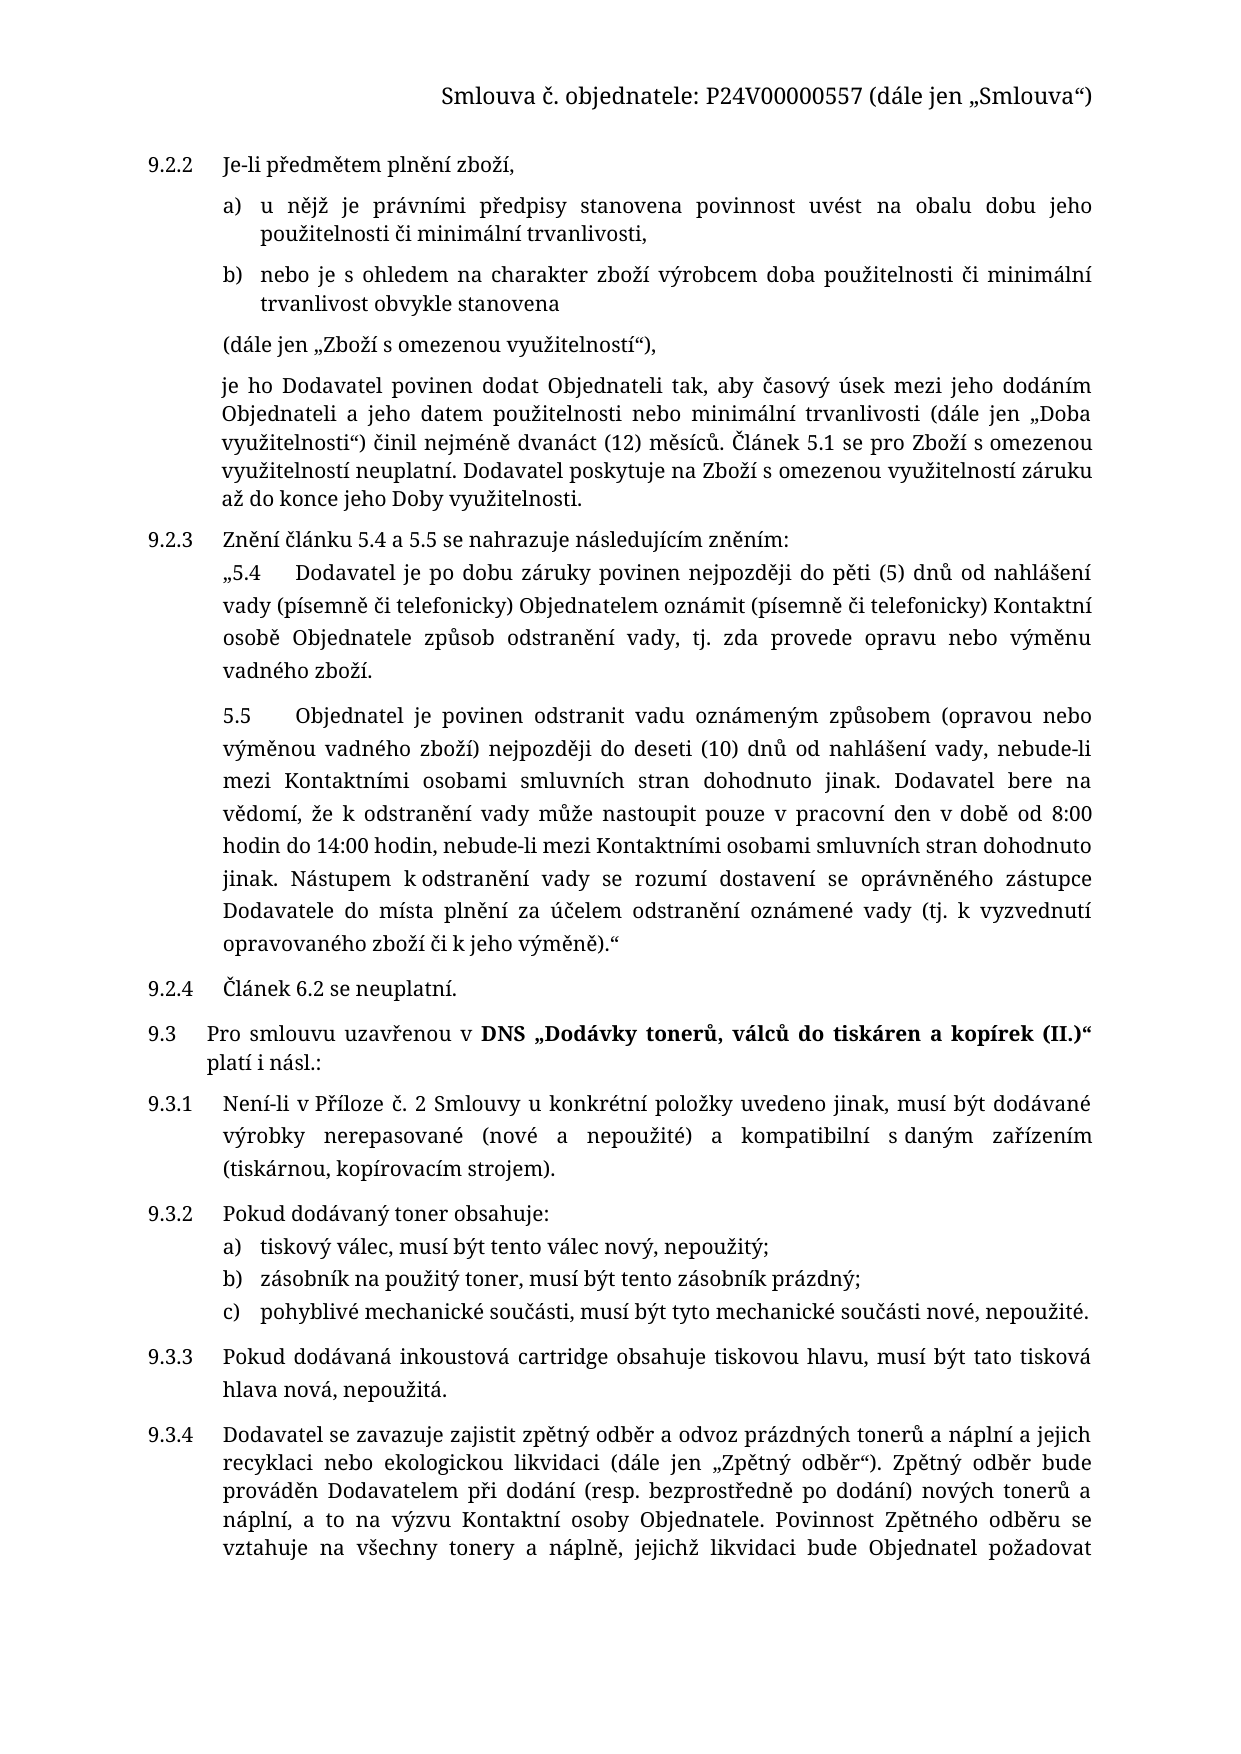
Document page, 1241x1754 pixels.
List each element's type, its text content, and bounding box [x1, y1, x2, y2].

list Není-li v Příloze č. 2 Smlouvy u konkrétní položky uvedeno jinak, musí být dodávané výrobky nerepasované (nové a nepoužité) a kompatibilní s daným zařízením (tiskárnou, kopírovacím strojem). [148, 1089, 1093, 1182]
list Pokud dodávaný toner obsahuje: [148, 1199, 1093, 1228]
list u nějž je právními předpisy stanovena povinnost uvést na obalu dobu jeho použitelnosti či minimální trvanlivosti, [223, 191, 1093, 248]
list tiskový válec, musí být tento válec nový, nepoužitý; [223, 1232, 1093, 1260]
text je ho Dodavatel povinen dodat Objednateli tak, aby časový úsek mezi jeho dodáním Objednateli a jeho datem použitelnosti nebo minimální trvanlivosti (dále jen „Doba využitelnosti“) činil nejméně dvanáct (12) měsíců. Článek 5.1 se pro Zboží s omezenou využitelností neuplatní. Dodavatel poskytuje na Zboží s omezenou využitelností záruku až do konce jeho Doby využitelnosti. [221, 371, 1093, 513]
text (dále jen „Zboží s omezenou využitelností“), [223, 330, 1093, 358]
list Článek 6.2 se neuplatní. [148, 974, 1093, 1003]
list pohyblivé mechanické součásti, musí být tyto mechanické součásti nové, nepoužité. [223, 1297, 1093, 1325]
list Je-li předmětem plnění zboží, [148, 150, 1093, 179]
list nebo je s ohledem na charakter zboží výrobcem doba použitelnosti či minimální trvanlivost obvykle stanovena [223, 261, 1093, 317]
list 5.5 Objednatel je povinen odstranit vadu oznámeným způsobem (opravou nebo výměnou vadného zboží) nejpozději do deseti (10) dnů od nahlášení vady, nebude-li mezi Kontaktními osobami smluvních stran dohodnuto jinak. Dodavatel bere na vědomí, že k odstranění vady může nastoupit pouze v pracovní den v době od 8:00 hodin do 14:00 hodin, nebude-li mezi Kontaktními osobami smluvních stran dohodnuto jinak. Nástupem k odstranění vady se rozumí dostavení se oprávněného zástupce Dodavatele do místa plnění za účelem odstranění oznámené vady (tj. k vyzvednutí opravovaného zboží či k jeho výměně).“ [223, 701, 1093, 958]
list Pro smlouvu uzavřenou v DNS „Dodávky tonerů, válců do tiskáren a kopírek (II.)“ platí i násl.: [148, 1019, 1093, 1076]
list „5.4 Dodavatel je po dobu záruky povinen nejpozději do pěti (5) dnů od nahlášení vady (písemně či telefonicky) Objednatelem oznámit (písemně či telefonicky) Kontaktní osobě Objednatele způsob odstranění vady, tj. zda provede opravu nebo výměnu vadného zboží. [223, 558, 1093, 684]
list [148, 1420, 1093, 1562]
list zásobník na použitý toner, musí být tento zásobník prázdný; [223, 1264, 1093, 1293]
list Pokud dodávaná inkoustová cartridge obsahuje tiskovou hlavu, musí být tato tisková hlava nová, nepoužitá. [148, 1342, 1093, 1403]
list Znění článku 5.4 a 5.5 se nahrazuje následujícím zněním: [148, 526, 1093, 554]
